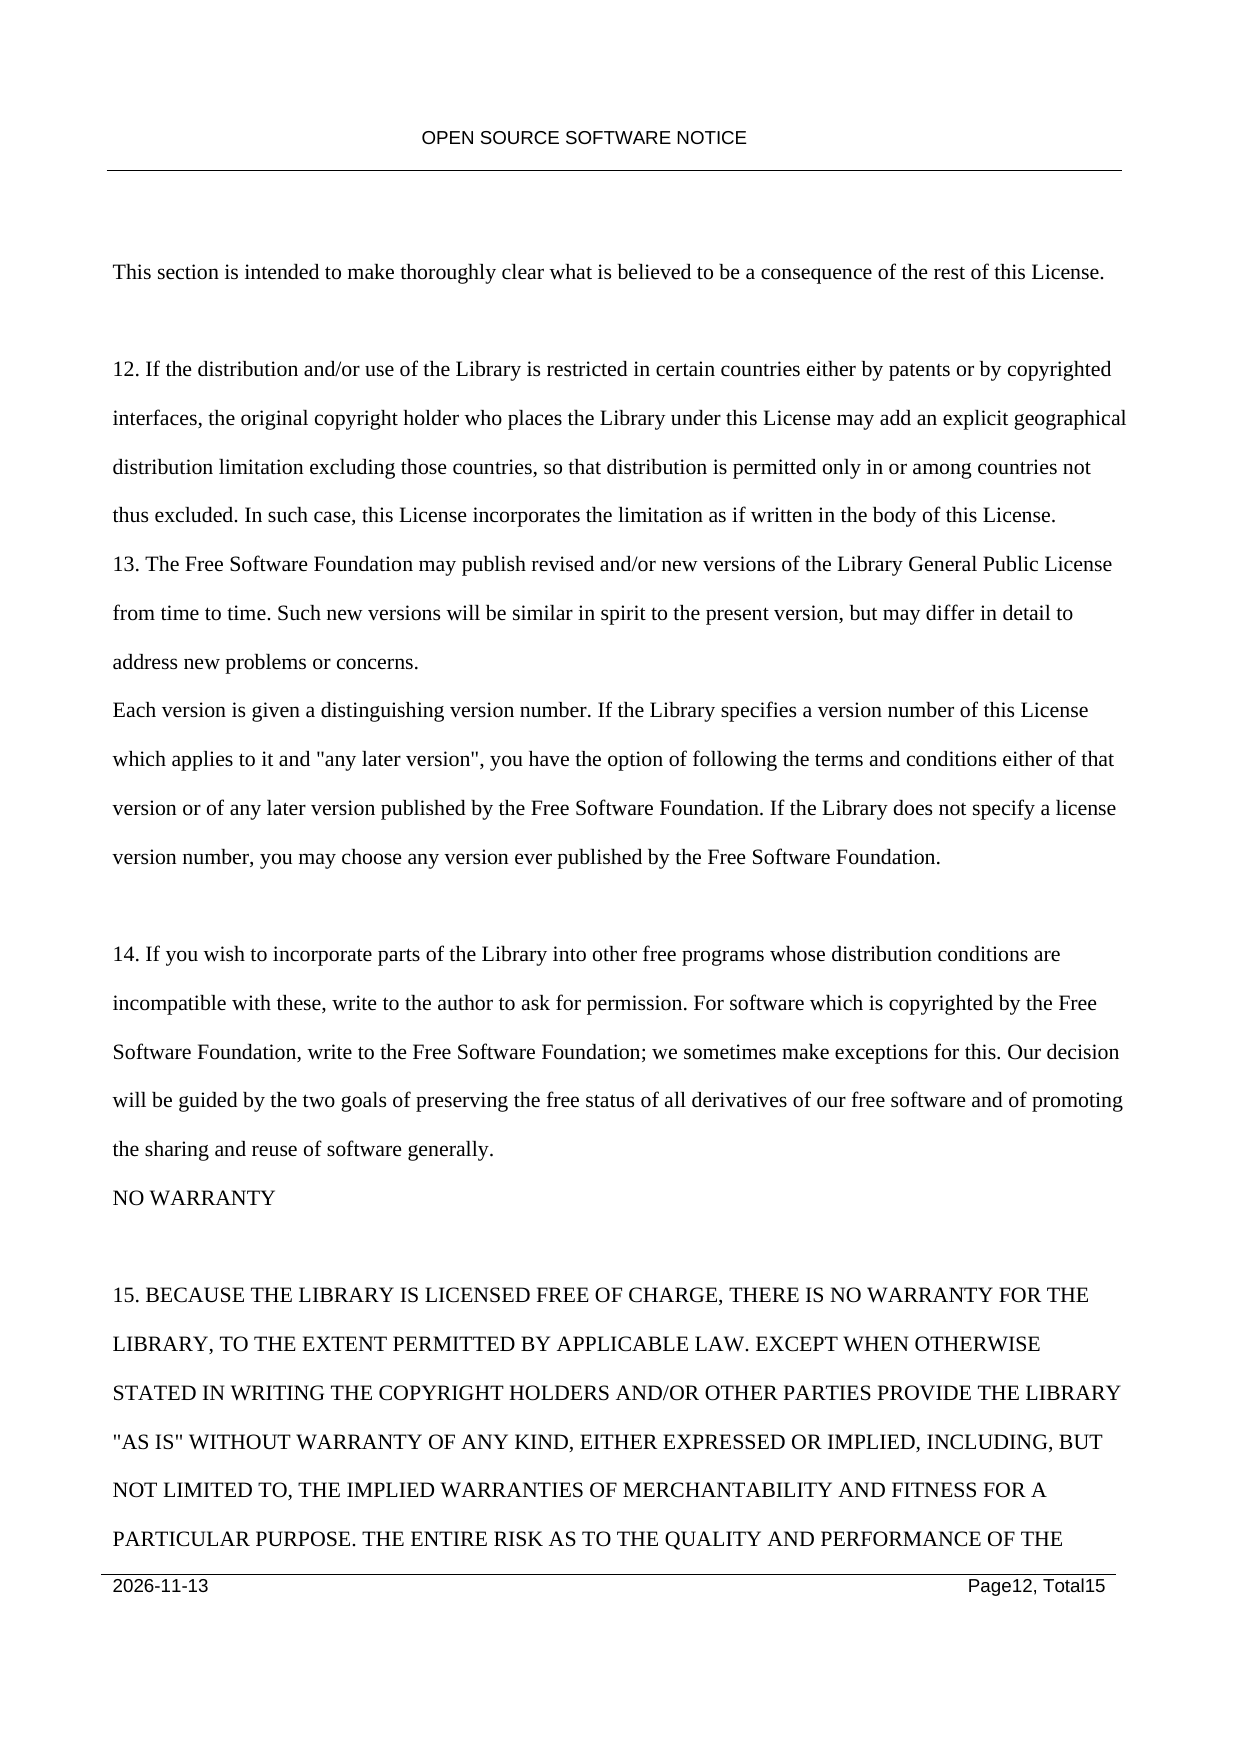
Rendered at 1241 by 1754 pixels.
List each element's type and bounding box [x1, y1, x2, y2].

text [112, 206, 1128, 1555]
